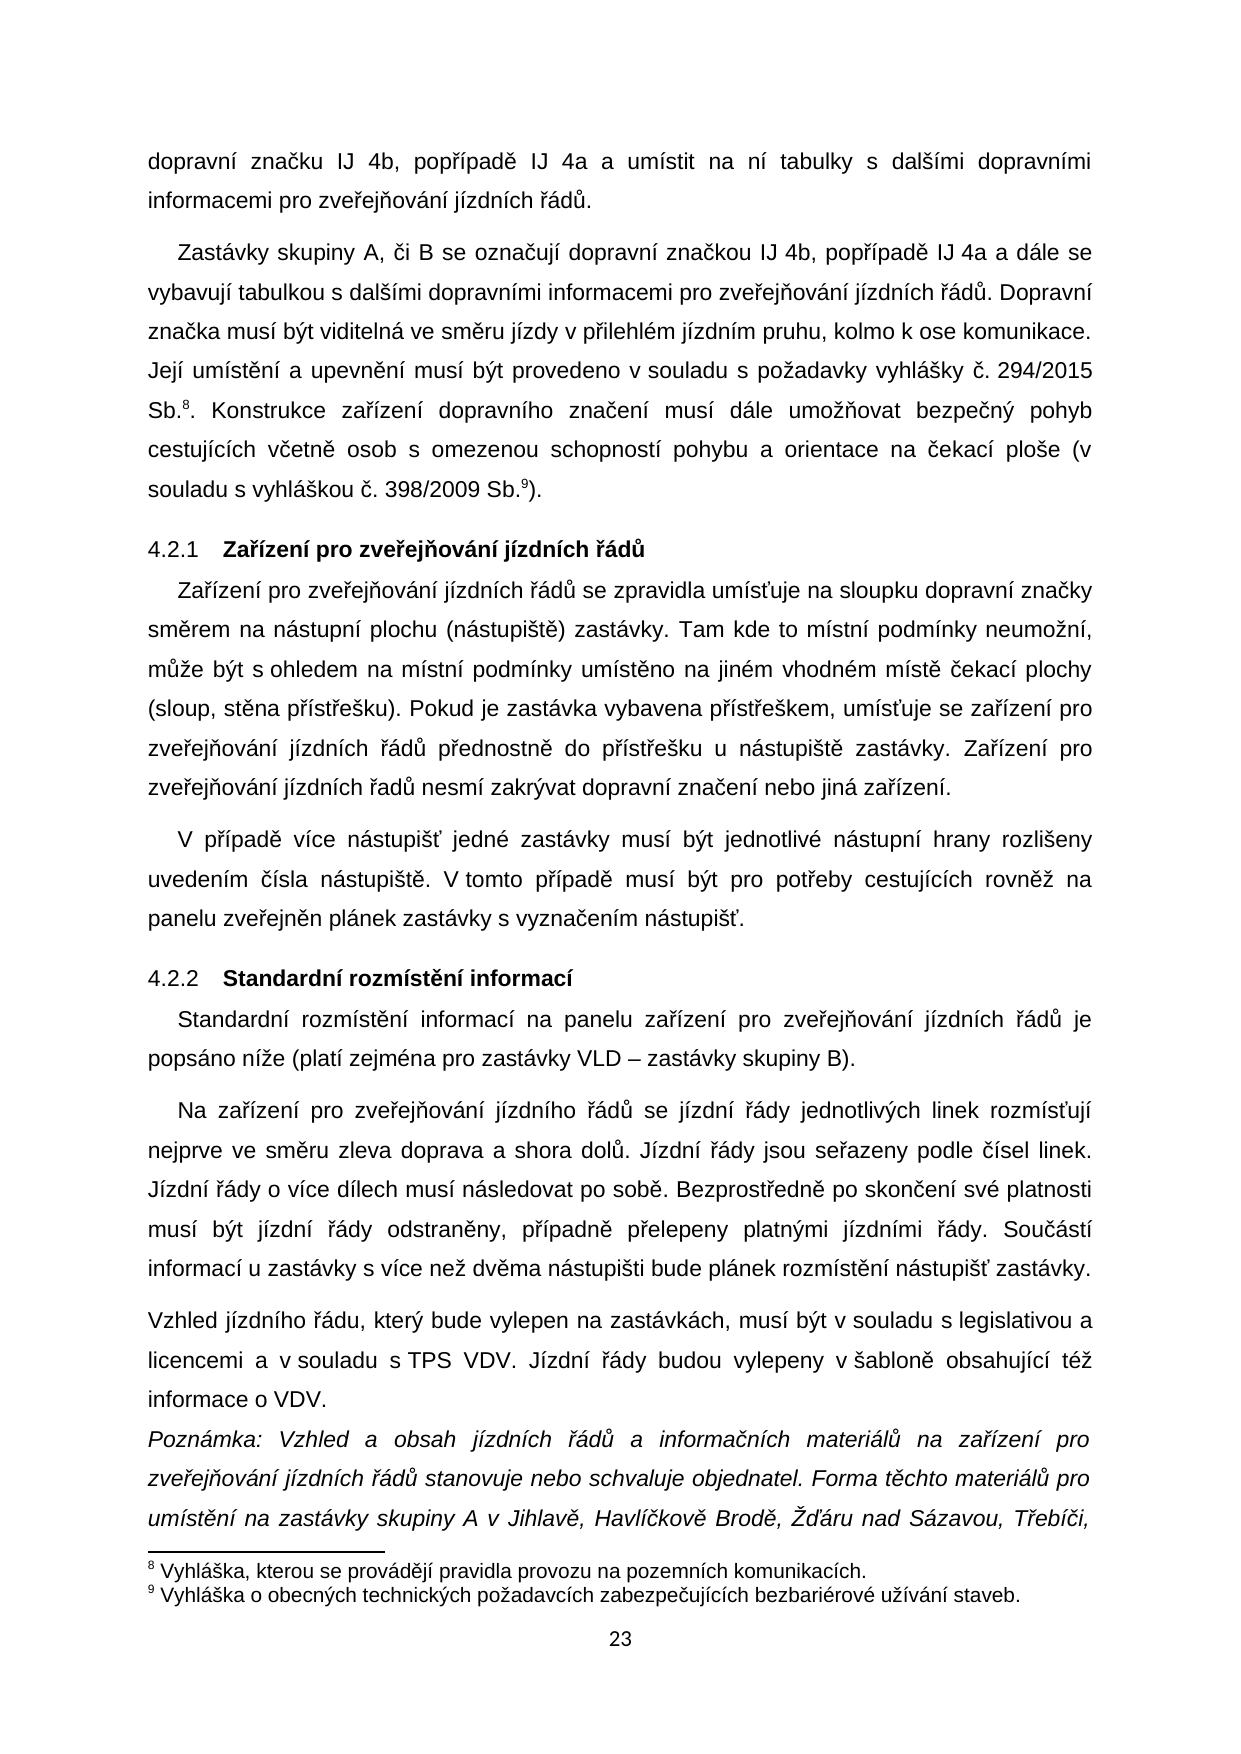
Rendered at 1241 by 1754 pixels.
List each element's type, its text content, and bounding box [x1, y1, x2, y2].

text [148, 1426, 1093, 1531]
text V případě více nástupišť jedné zastávky musí být jednotlivé nástupní hrany rozlišeny uvedením čísla nástupiště. V tomto případě musí být pro potřeby cestujících rovněž na panelu zveřejněn plánek zastávky s vyznačením nástupišť. [148, 826, 1093, 931]
subtitle Standardní rozmístění informací [148, 965, 1093, 992]
text Zařízení pro zveřejňování jízdních řádů se zpravidla umísťuje na sloupku dopravní značky směrem na nástupní plochu (nástupiště) zastávky. Tam kde to místní podmínky neumožní, může být s ohledem na místní podmínky umístěno na jiném vhodném místě čekací plochy (sloup, stěna přístřešku). Pokud je zastávka vybavena přístřeškem, umísťuje se zařízení pro zveřejňování jízdních řádů přednostně do přístřešku u nástupiště zastávky. Zařízení pro zveřejňování jízdních řadů nesmí zakrývat dopravní značení nebo jiná zařízení. [148, 577, 1093, 800]
subtitle Zařízení pro zveřejňování jízdních řádů [148, 536, 1093, 563]
text Vzhled jízdního řádu, který bude vylepen na zastávkách, musí být v souladu s legislativou a licencemi a v souladu s TPS VDV. Jízdní řády budou vylepeny v šabloně obsahující též informace o VDV. [148, 1307, 1093, 1412]
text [148, 148, 1093, 213]
text Standardní rozmístění informací na panelu zařízení pro zveřejňování jízdních řádů je popsáno níže (platí zejména pro zastávky VLD – zastávky skupiny B). [148, 1006, 1093, 1072]
text Zastávky skupiny A, či B se označují dopravní značkou IJ 4b, popřípadě IJ 4a a dále se vybavují tabulkou s dalšími dopravními informacemi pro zveřejňování jízdních řádů. Dopravní značka musí být viditelná ve směru jízdy v přilehlém jízdním pruhu, kolmo k ose komunikace. Její umístění a upevnění musí být provedeno v souladu s požadavky vyhlášky č. 294/2015 Sb.. Konstrukce zařízení dopravního značení musí dále umožňovat bezpečný pohyb cestujících včetně osob s omezenou schopností pohybu a orientace na čekací ploše (v souladu s vyhláškou č. 398/2009 Sb.). [148, 239, 1093, 502]
text Na zařízení pro zveřejňování jízdního řádů se jízdní řády jednotlivých linek rozmísťují nejprve ve směru zleva doprava a shora dolů. Jízdní řády jsou seřazeny podle čísel linek. Jízdní řády o více dílech musí následovat po sobě. Bezprostředně po skončení své platnosti musí být jízdní řády odstraněny, případně přelepeny platnými jízdními řády. Součástí informací u zastávky s více než dvěma nástupišti bude plánek rozmístění nástupišť zastávky. [148, 1097, 1093, 1281]
